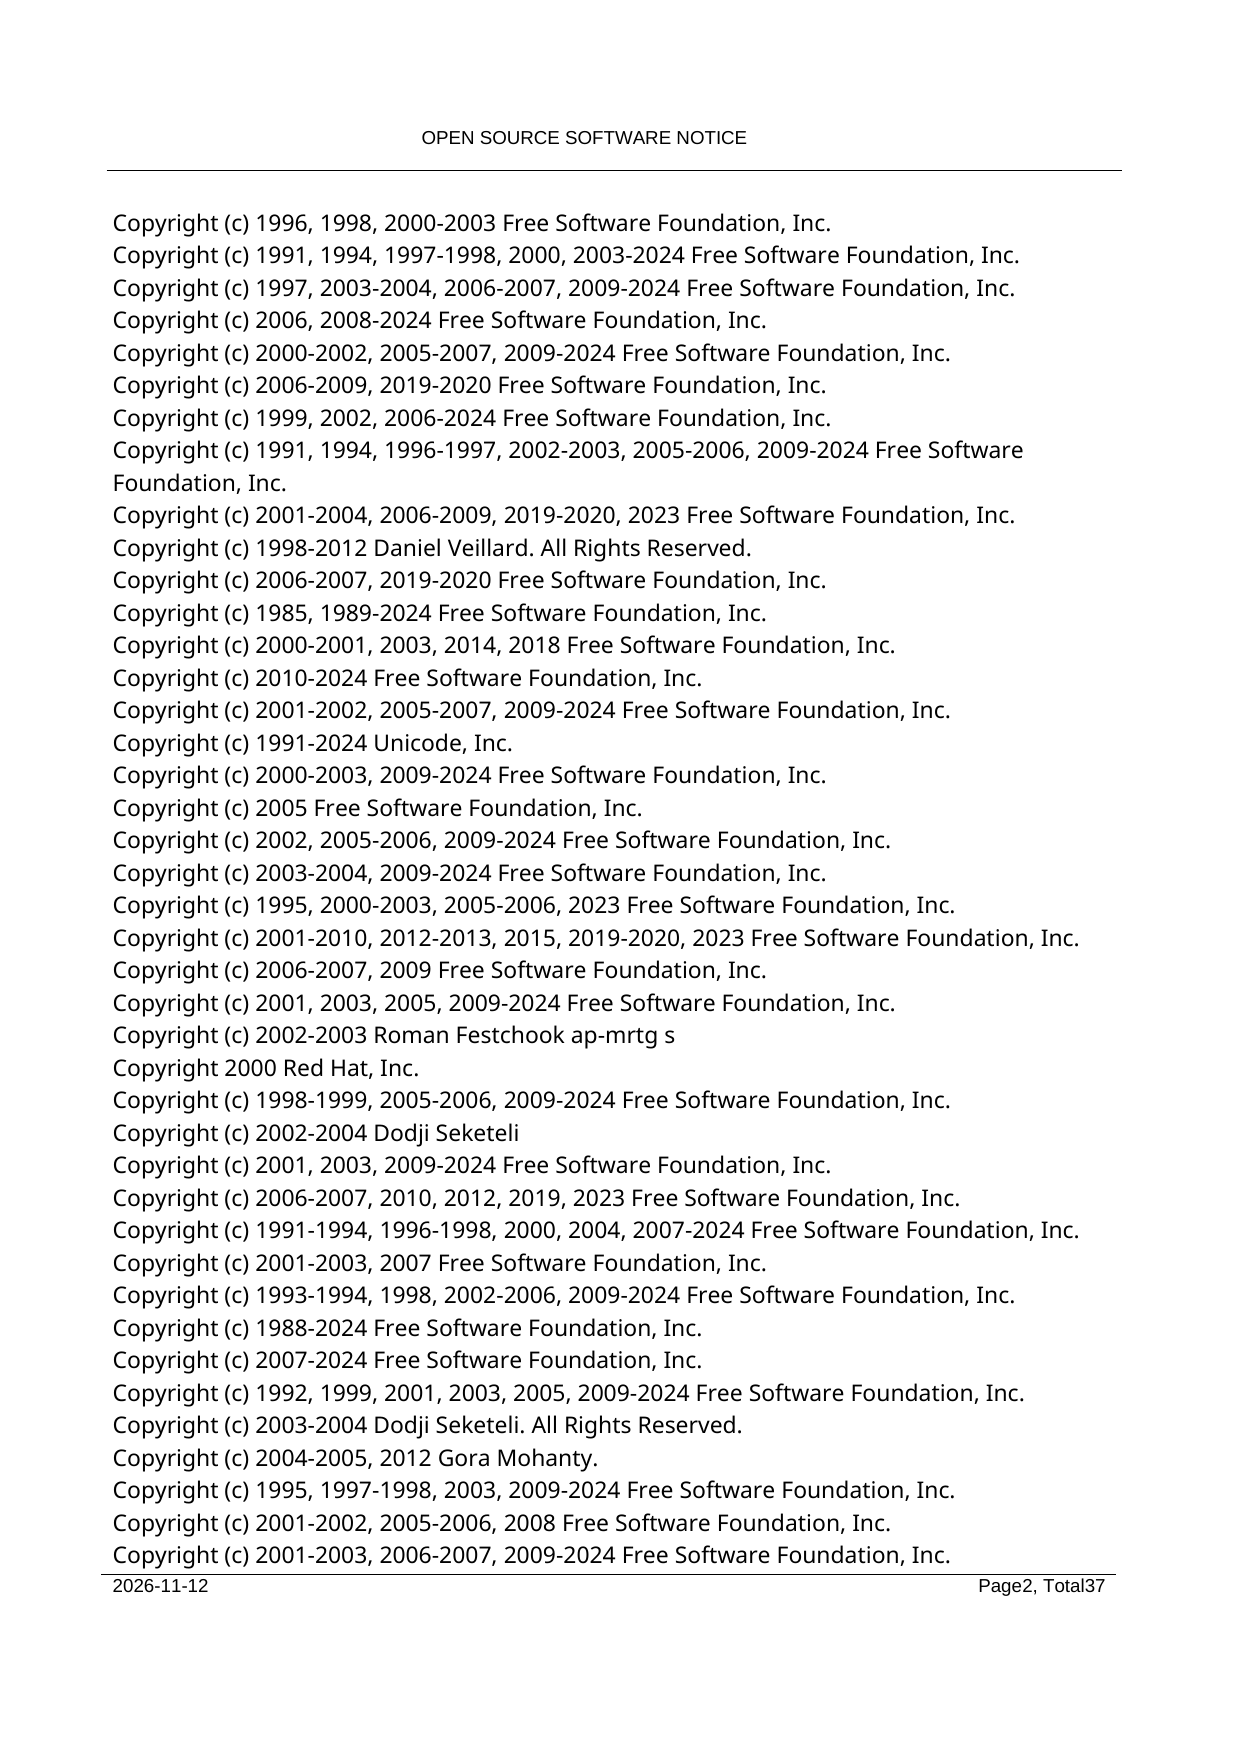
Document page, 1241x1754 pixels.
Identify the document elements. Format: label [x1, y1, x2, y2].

text [112, 206, 1128, 1571]
